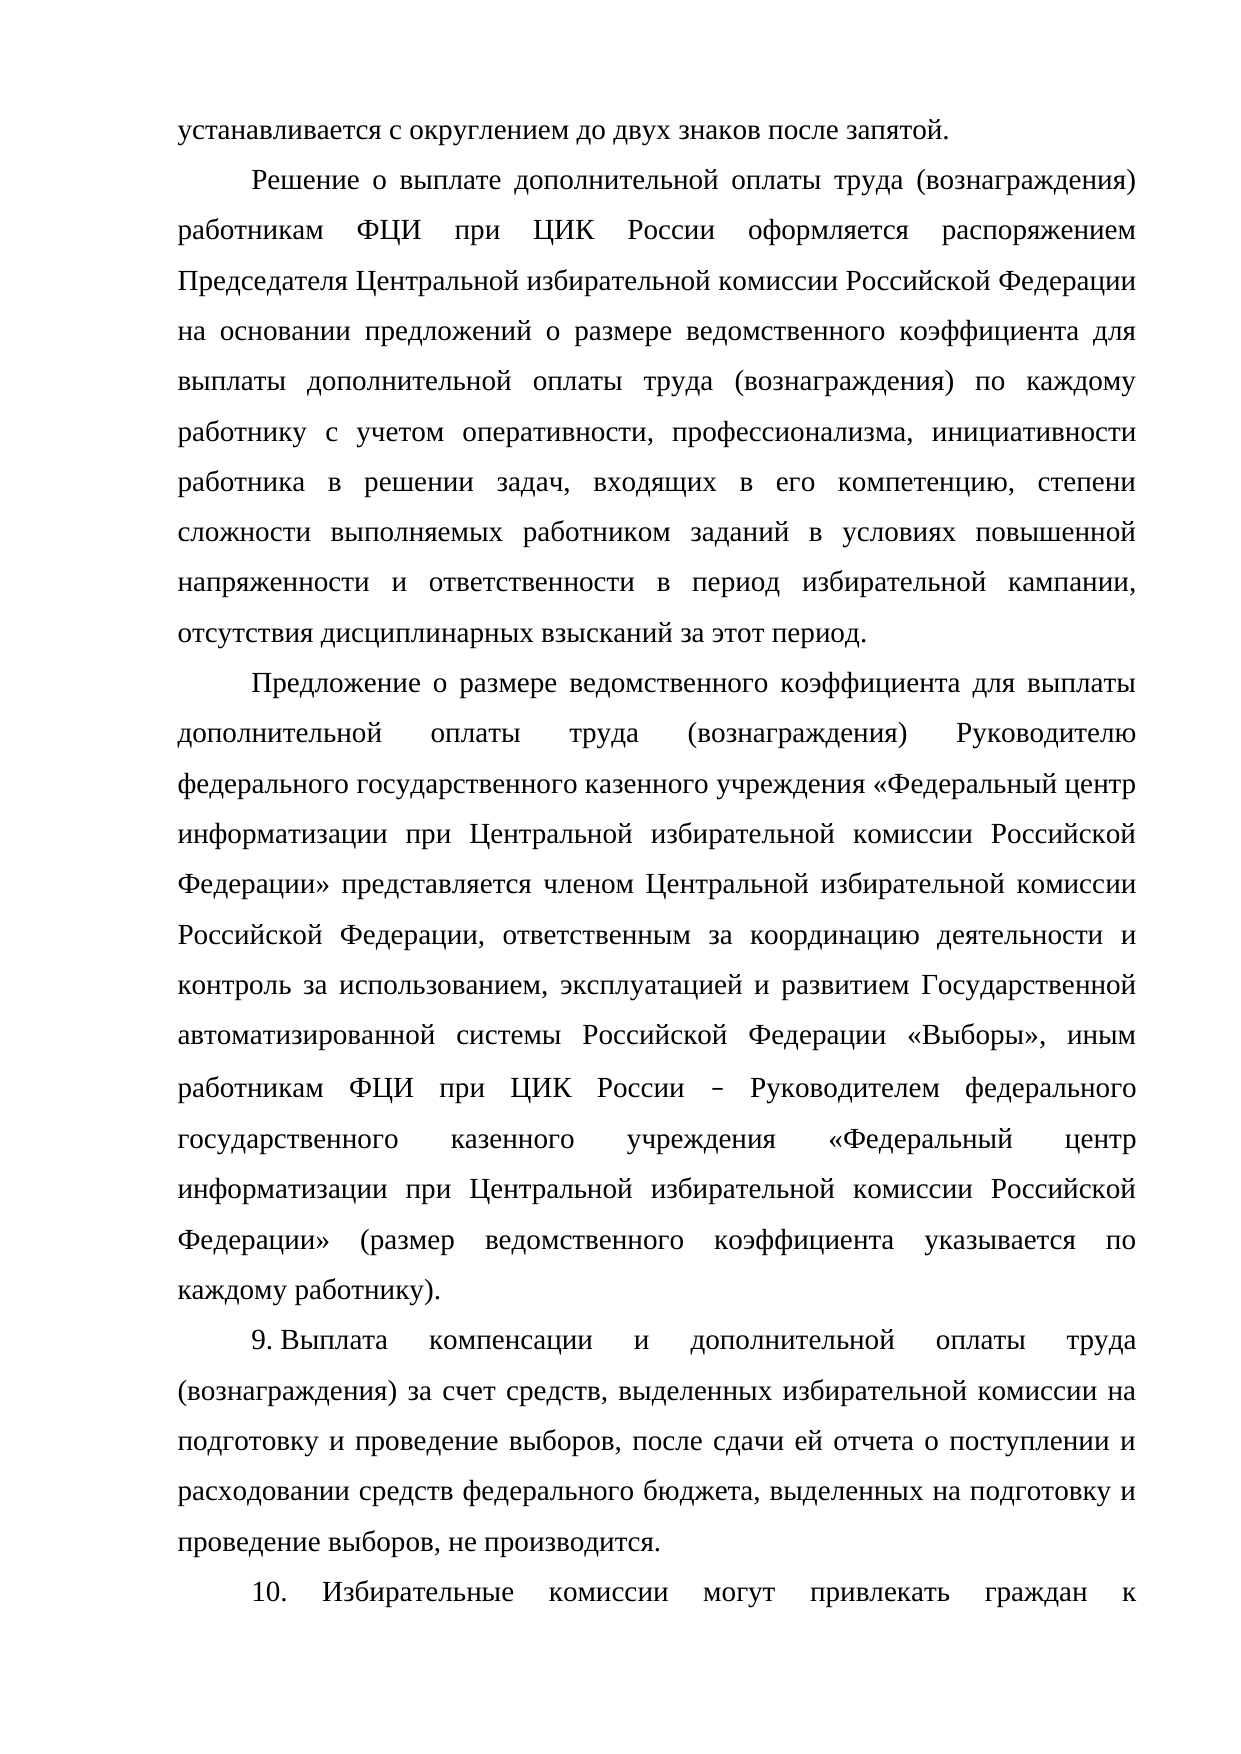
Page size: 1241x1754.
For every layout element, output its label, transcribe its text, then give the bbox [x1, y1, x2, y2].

text 9. Выплата компенсации и дополнительной оплаты труда (вознаграждения) за счет средств, выделенных избирательной комиссии на подготовку и проведение выборов, после сдачи ей отчета о поступлении и расходовании средств федерального бюджета, выделенных на подготовку и проведение выборов, не производится. [177, 1322, 1137, 1557]
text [177, 1574, 1137, 1607]
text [177, 112, 1137, 145]
text Предложение о размере ведомственного коэффициента для выплаты дополнительной оплаты труда (вознаграждения) Руководителю федерального государственного казенного учреждения «Федеральный центр информатизации при Центральной избирательной комиссии Российской Федерации» представляется членом Центральной избирательной комиссии Российской Федерации, ответственным за координацию деятельности и контроль за использованием, эксплуатацией и развитием Государственной автоматизированной системы Российской Федерации «Выборы», иным работникам ФЦИ при ЦИК России – Руководителем федерального государственного казенного учреждения «Федеральный центр информатизации при Центральной избирательной комиссии Российской Федерации» (размер ведомственного коэффициента указывается по каждому работнику). [177, 665, 1137, 1306]
text Решение о выплате дополнительной оплаты труда (вознаграждения) работникам ФЦИ при ЦИК России оформляется распоряжением Председателя Центральной избирательной комиссии Российской Федерации на основании предложений о размере ведомственного коэффициента для выплаты дополнительной оплаты труда (вознаграждения) по каждому работнику с учетом оперативности, профессионализма, инициативности работника в решении задач, входящих в его компетенцию, степени сложности выполняемых работником заданий в условиях повышенной напряженности и ответственности в период избирательной кампании, отсутствия дисциплинарных взысканий за этот период. [177, 162, 1137, 648]
